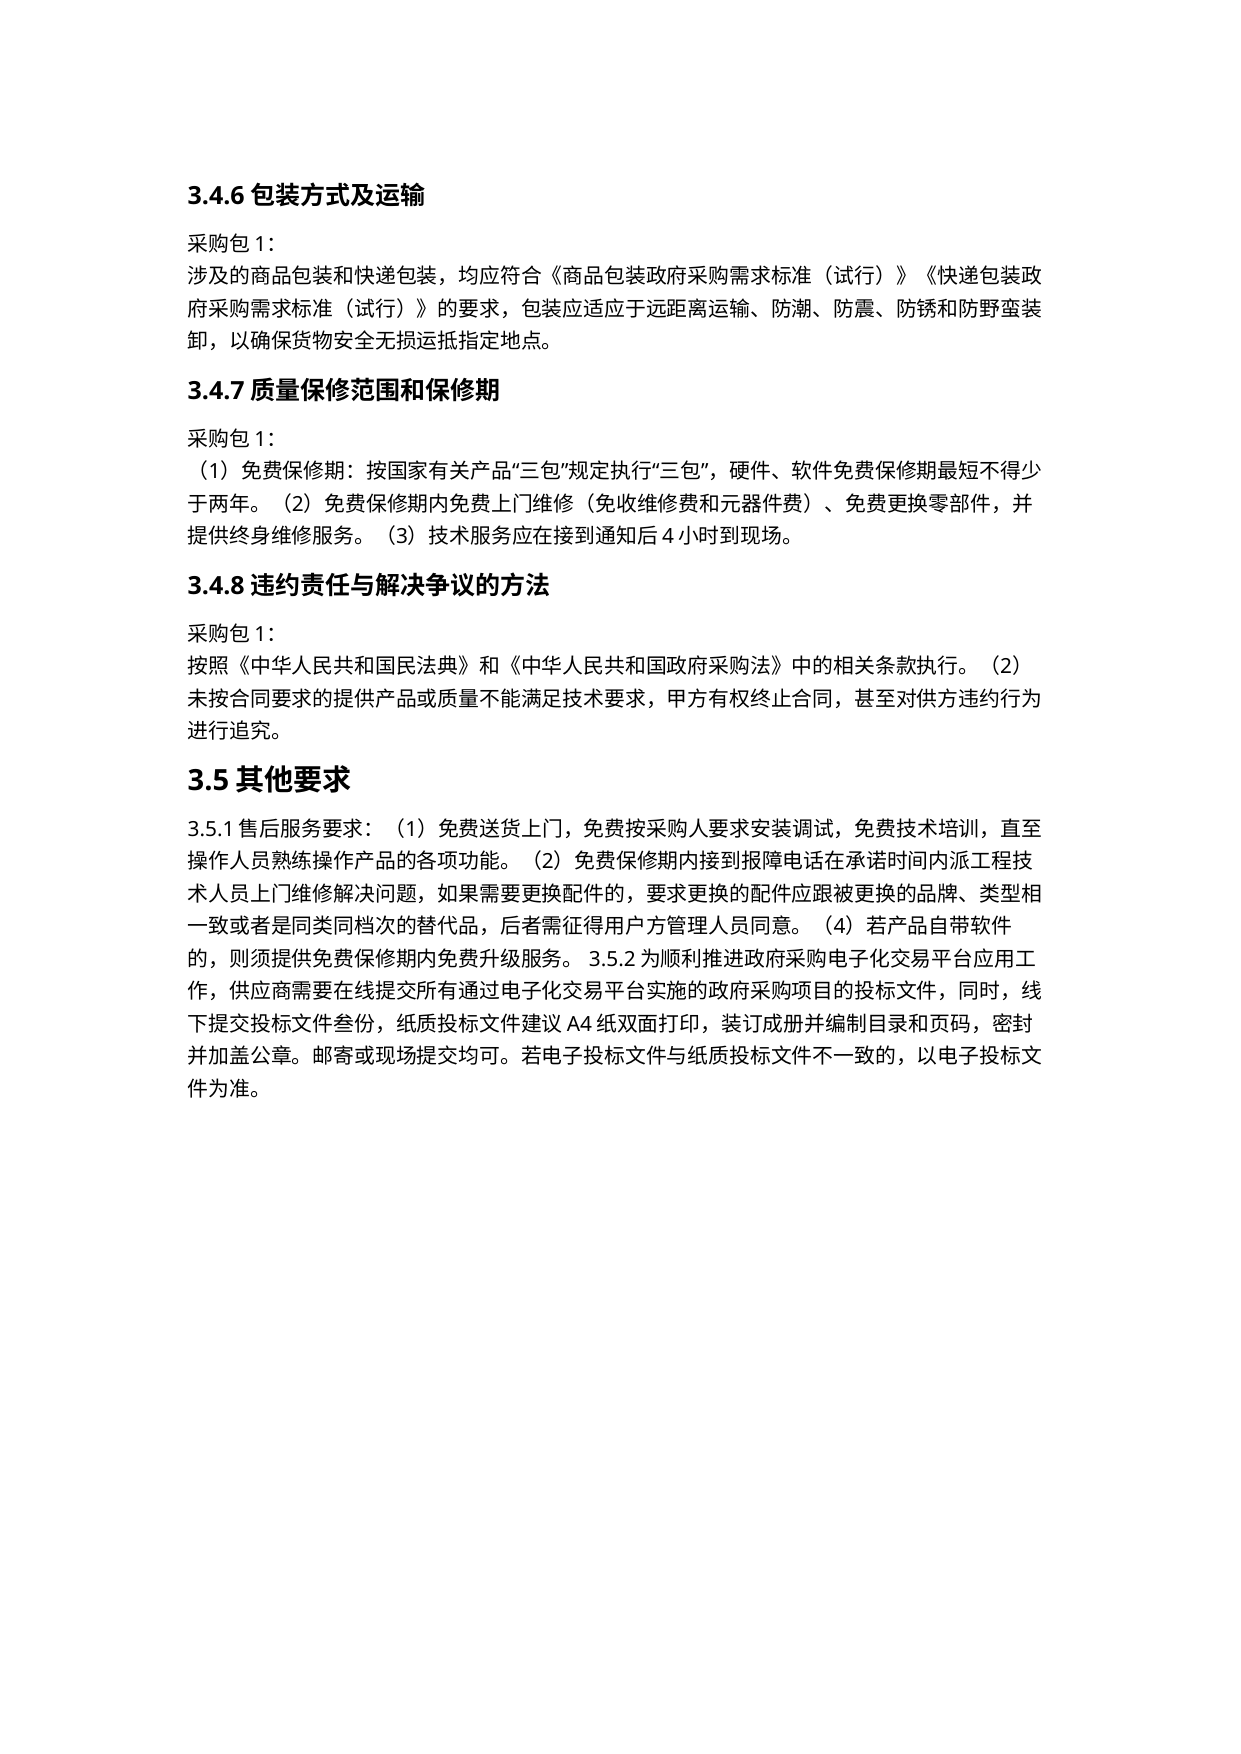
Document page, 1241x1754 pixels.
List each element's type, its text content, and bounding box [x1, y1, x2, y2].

text 按照《中华人民共和国民法典》和《中华人民共和国政府采购法》中的相关条款执行。（2）未按合同要求的提供产品或质量不能满足技术要求，甲方有权终止合同，甚至对供方违约行为进行追究。 [187, 649, 1053, 747]
text 采购包1： [187, 227, 1053, 259]
text 3.4.6包装方式及运输 [187, 162, 1053, 227]
text 涉及的商品包装和快递包装，均应符合《商品包装政府采购需求标准（试行）》《快递包装政府采购需求标准（试行）》的要求，包装应适应于远距离运输、防潮、防震、防锈和防野蛮装卸，以确保货物安全无损运抵指定地点。 [187, 259, 1053, 357]
text 3.5.1售后服务要求：（1）免费送货上门，免费按采购人要求安装调试，免费技术培训，直至操作人员熟练操作产品的各项功能。（2）免费保修期内接到报障电话在承诺时间内派工程技术人员上门维修解决问题，如果需要更换配件的，要求更换的配件应跟被更换的品牌、类型相一致或者是同类同档次的替代品，后者需征得用户方管理人员同意。（4）若产品自带软件的，则须提供免费保修期内免费升级服务。 3.5.2为顺利推进政府采购电子化交易平台应用工作，供应商需要在线提交所有通过电子化交易平台实施的政府采购项目的投标文件，同时，线下提交投标文件叁份，纸质投标文件建议A4纸双面打印，装订成册并编制目录和页码，密封并加盖公章。邮寄或现场提交均可。若电子投标文件与纸质投标文件不一致的，以电子投标文件为准。 [187, 812, 1053, 1104]
text 3.4.8违约责任与解决争议的方法 [187, 552, 1053, 617]
text 采购包1： [187, 422, 1053, 454]
text 采购包1： [187, 617, 1053, 649]
text 3.4.7质量保修范围和保修期 [187, 357, 1053, 422]
text 3.5其他要求 [187, 747, 1053, 812]
text （1）免费保修期：按国家有关产品“三包”规定执行“三包”，硬件、软件免费保修期最短不得少于两年。（2）免费保修期内免费上门维修（免收维修费和元器件费）、免费更换零部件，并提供终身维修服务。（3）技术服务应在接到通知后4小时到现场。 [187, 454, 1053, 552]
